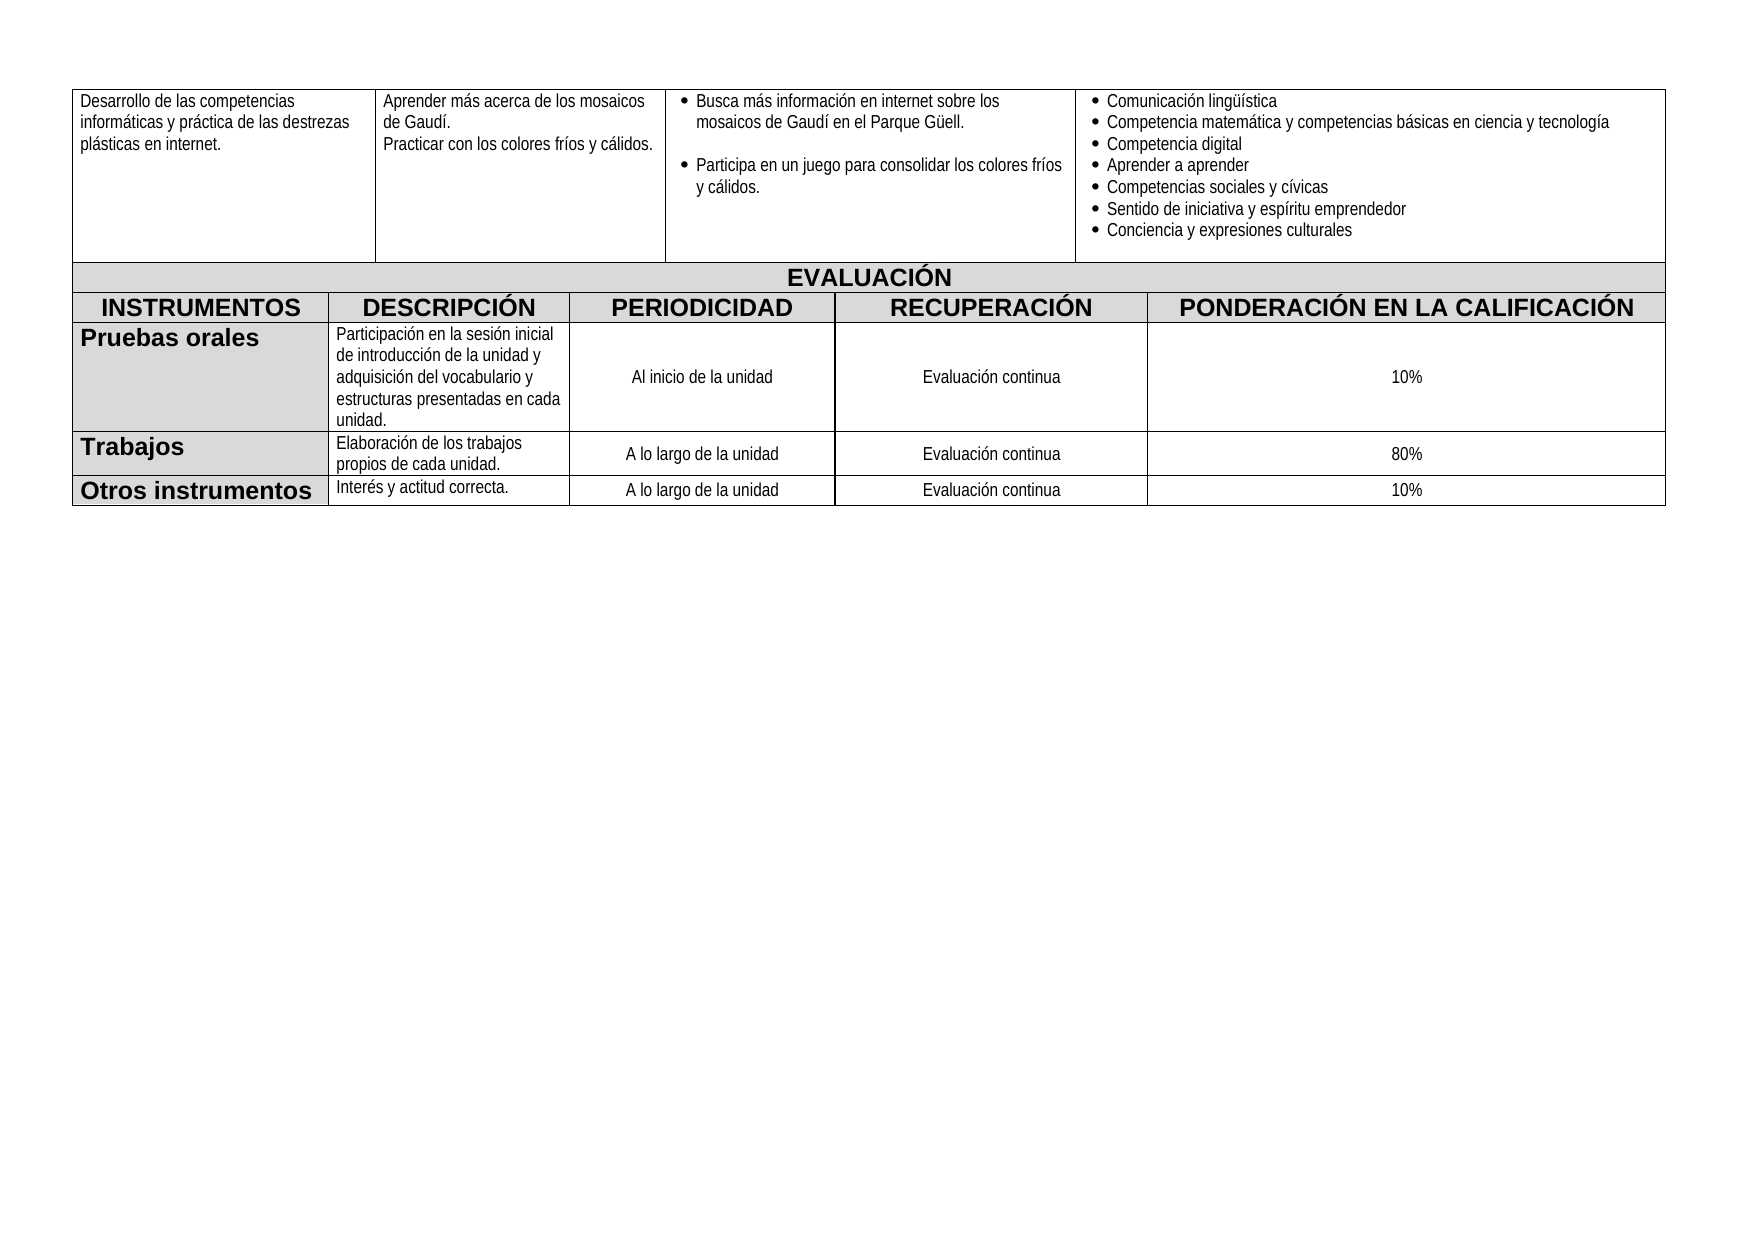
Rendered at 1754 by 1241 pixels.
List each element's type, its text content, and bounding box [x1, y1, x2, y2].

table_cell Desarrollo de las competencias informáticas y práctica de las destrezas plásticas en internet. [73, 90, 375, 262]
table_cell Evaluación continua [836, 476, 1147, 504]
table_cell Evaluación continua [836, 432, 1147, 475]
table_cell A lo largo de la unidad [570, 476, 834, 504]
table_cell Evaluación continua [836, 323, 1147, 431]
table_cell PERIODICIDAD [570, 293, 834, 322]
table_cell PONDERACIÓN EN LA CALIFICACIÓN [1148, 293, 1665, 322]
table_cell INSTRUMENTOS [73, 293, 328, 322]
table_cell Pruebas orales [73, 323, 328, 431]
table_cell RECUPERACIÓN [836, 293, 1147, 322]
table_cell A lo largo de la unidad [570, 432, 834, 475]
table_cell 10% [1148, 323, 1665, 431]
table_cell Elaboración de los trabajos propios de cada unidad. [329, 432, 569, 475]
table_cell DESCRIPCIÓN [329, 293, 569, 322]
table_cell Interés y actitud correcta. [329, 476, 569, 504]
table_cell Participación en la sesión inicial de introducción de la unidad y adquisición del vocabulario y estructuras presentadas en cada unidad. [329, 323, 569, 431]
table_cell Trabajos [73, 432, 328, 475]
table_cell Al inicio de la unidad [570, 323, 834, 431]
table_cell Aprender más acerca de los mosaicos de Gaudí. Practicar con los colores fríos y cálidos. [376, 90, 665, 262]
table_cell Comunicación lingüística Competencia matemática y competencias básicas en ciencia y tecnología Competencia digital Aprender a aprender Competencias sociales y cívicas Sentido de iniciativa y espíritu emprendedor Conciencia y expresiones culturales [1076, 90, 1665, 262]
table_cell Busca más información en internet sobre los mosaicos de Gaudí en el Parque Güell. Participa en un juego para consolidar los colores fríos y cálidos. [666, 90, 1075, 262]
table_cell EVALUACIÓN [73, 263, 1665, 292]
table_cell 80% [1148, 432, 1665, 475]
table_cell 10% [1148, 476, 1665, 504]
table_cell Otros instrumentos [73, 476, 328, 504]
